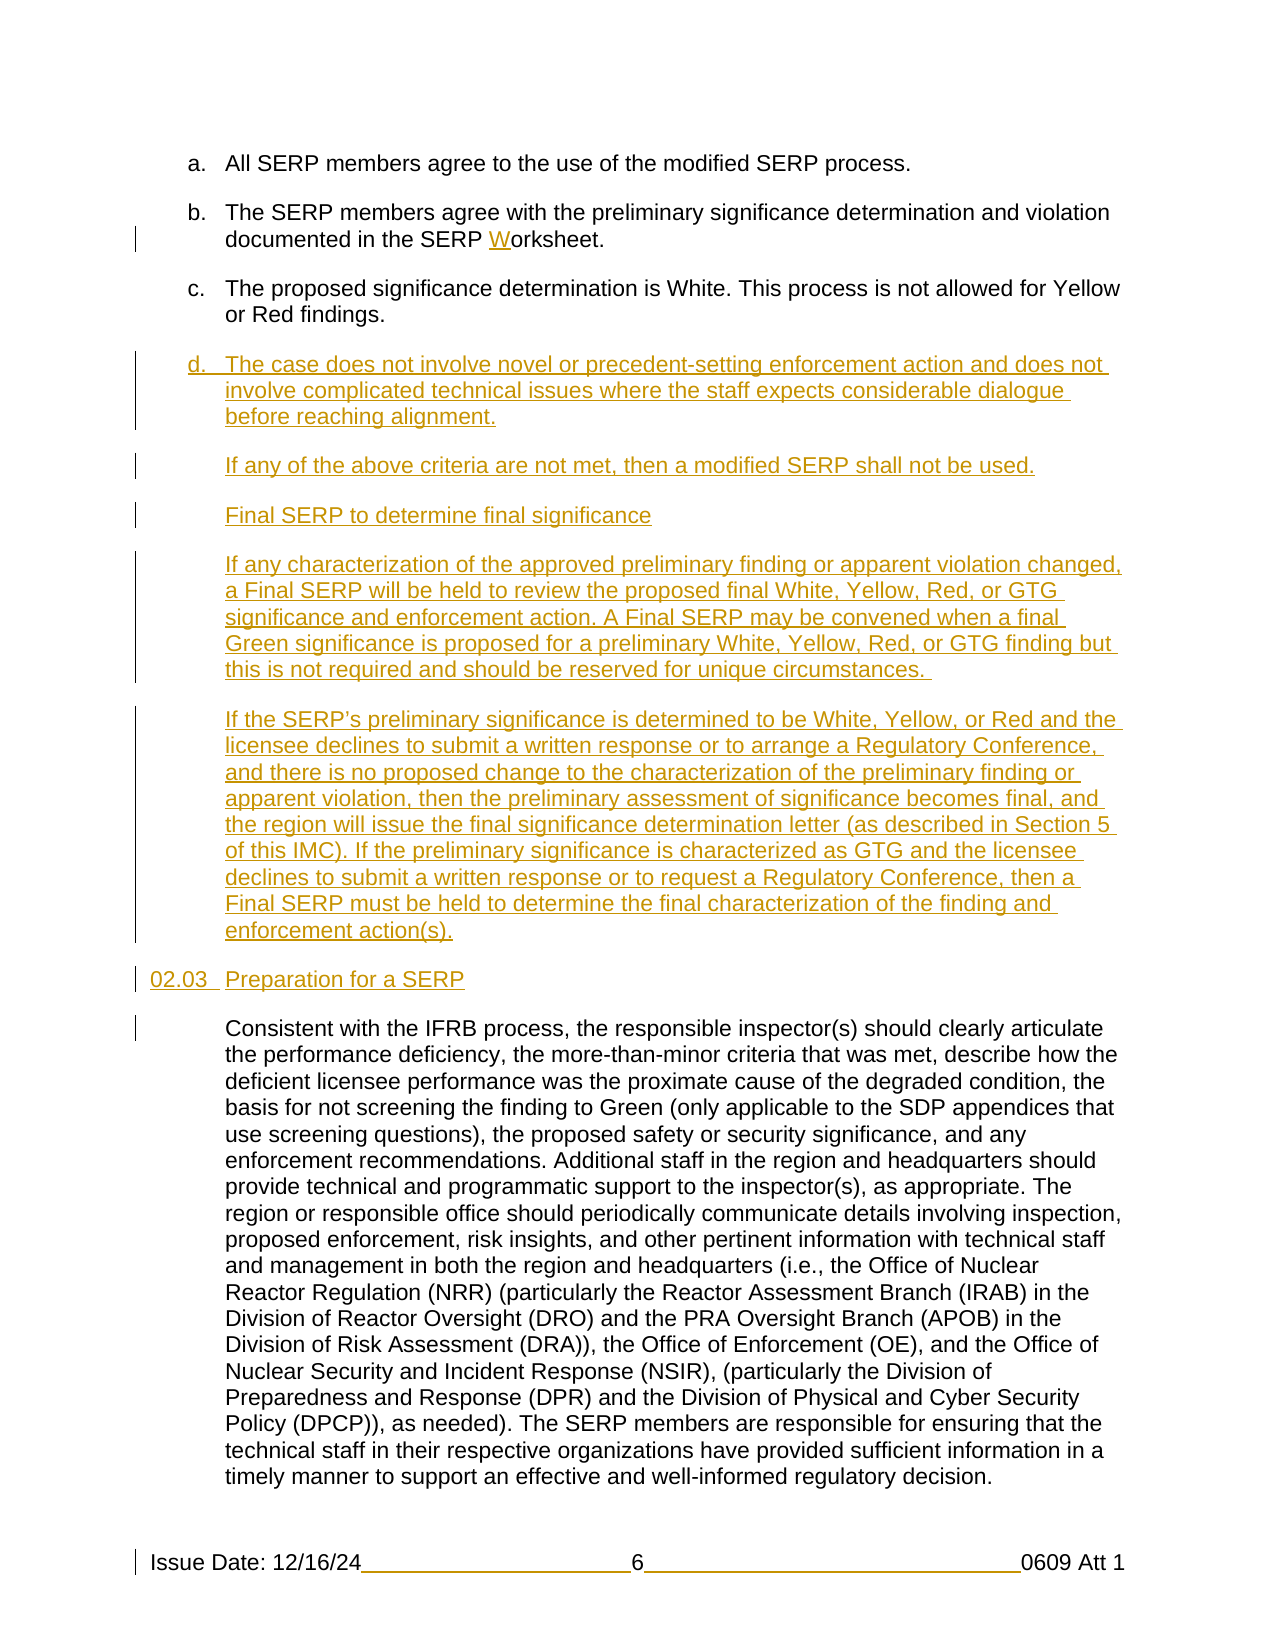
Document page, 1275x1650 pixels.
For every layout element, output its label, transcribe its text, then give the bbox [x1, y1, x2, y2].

text Consistent with the IFRB process, the responsible inspector(s) should clearly articulate the performance deficiency, the more-than-minor criteria that was met, describe how the deficient licensee performance was the proximate cause of the degraded condition, the basis for not screening the finding to Green (only applicable to the SDP appendices that use screening questions), the proposed safety or security significance, and any enforcement recommendations. Additional staff in the region and headquarters should provide technical and programmatic support to the inspector(s), as appropriate. The region or responsible office should periodically communicate details involving inspection, proposed enforcement, risk insights, and other pertinent information with technical staff and management in both the region and headquarters (i.e., the Office of Nuclear Reactor Regulation (NRR) (particularly the Reactor Assessment Branch (IRAB) in the Division of Reactor Oversight (DRO) and the PRA Oversight Branch (APOB) in the Division of Risk Assessment (DRA)), the Office of Enforcement (OE), and the Office of Nuclear Security and Incident Response (NSIR), (particularly the Division of Preparedness and Response (DPR) and the Division of Physical and Cyber Security Policy (DPCP)), as needed). The SERP members are responsible for ensuring that the technical staff in their respective organizations have provided sufficient information in a timely manner to support an effective and well-informed regulatory decision. [225, 1015, 1125, 1489]
list The proposed significance determination is White. This process is not allowed for Yellow or Red findings. [187, 275, 1125, 328]
list The SERP members agree with the preliminary significance determination and violation documented in the SERP orksheet. [187, 199, 1125, 252]
list All SERP members agree to the use of the modified SERP process. [187, 150, 1125, 176]
